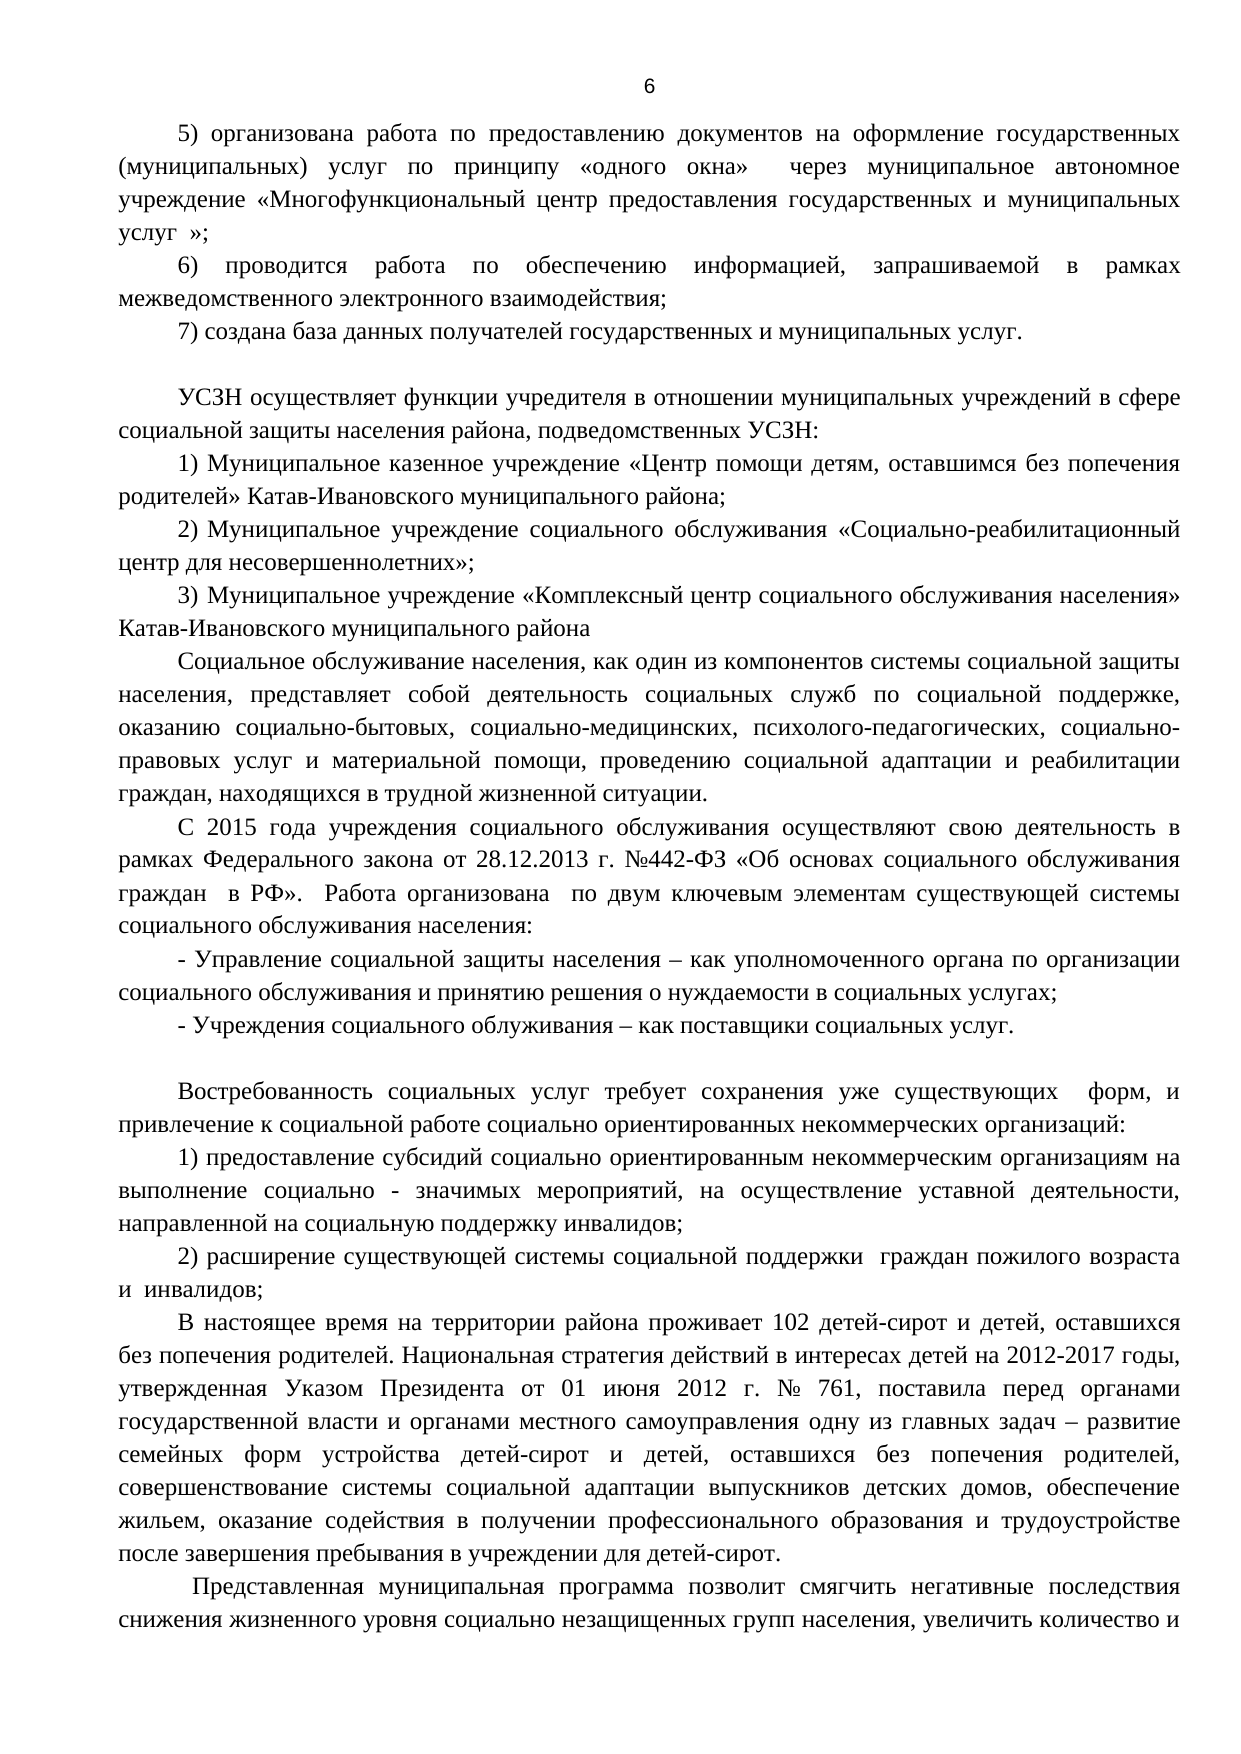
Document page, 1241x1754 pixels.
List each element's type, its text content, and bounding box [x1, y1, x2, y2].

text 7) создана база данных получателей государственных и муниципальных услуг. [118, 316, 1181, 345]
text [118, 1571, 1181, 1633]
text - Учреждения социального облуживания – как поставщики социальных услуг. [118, 1010, 1181, 1038]
text 5) организована работа по предоставлению документов на оформление государственных (муниципальных) услуг по принципу «одного окна» через муниципальное автономное учреждение «Многофункциональный центр предоставления государственных и муниципальных услуг »; [118, 118, 1181, 246]
text В настоящее время на территории района проживает 102 детей-сирот и детей, оставшихся без попечения родителей. Национальная стратегия действий в интересах детей на 2012-2017 годы, утвержденная Указом Президента от 01 июня 2012 г. № 761, поставила перед органами государственной власти и органами местного самоуправления одну из главных задач – развитие семейных форм устройства детей-сирот и детей, оставшихся без попечения родителей, совершенствование системы социальной адаптации выпускников детских домов, обеспечение жильем, оказание содействия в получении профессионального образования и трудоустройстве после завершения пребывания в учреждении для детей-сирот. [118, 1307, 1181, 1567]
list Муниципальное учреждение «Комплексный центр социального обслуживания населения» Катав-Ивановского муниципального района [118, 580, 1181, 642]
text УСЗН осуществляет функции учредителя в отношении муниципальных учреждений в сфере социальной защиты населения района, подведомственных УСЗН: [118, 382, 1181, 444]
list Муниципальное учреждение социального обслуживания «Социально-реабилитационный центр для несовершеннолетних»; [118, 514, 1181, 576]
text 2) расширение существующей системы социальной поддержки граждан пожилого возраста и инвалидов; [118, 1241, 1181, 1303]
text 6) проводится работа по обеспечению информацией, запрашиваемой в рамках межведомственного электронного взаимодействия; [118, 250, 1181, 312]
text - Управление социальной защиты населения – как уполномоченного органа по организации социального обслуживания и принятию решения о нуждаемости в социальных услугах; [118, 944, 1181, 1005]
text 1) предоставление субсидий социально ориентированным некоммерческим организациям на выполнение социально - значимых мероприятий, на осуществление уставной деятельности, направленной на социальную поддержку инвалидов; [118, 1142, 1181, 1237]
text Социальное обслуживание населения, как один из компонентов системы социальной защиты населения, представляет собой деятельность социальных служб по социальной поддержке, оказанию социально-бытовых, социально-медицинских, психолого-педагогических, социально-правовых услуг и материальной помощи, проведению социальной адаптации и реабилитации граждан, находящихся в трудной жизненной ситуации. [118, 646, 1181, 807]
list Муниципальное казенное учреждение «Центр помощи детям, оставшимся без попечения родителей» Катав-Ивановского муниципального района; [118, 448, 1181, 510]
text Востребованность социальных услуг требует сохранения уже существующих форм, и привлечение к социальной работе социально ориентированных некоммерческих организаций: [118, 1076, 1181, 1137]
text С 2015 года учреждения социального обслуживания осуществляют свою деятельность в рамках Федерального закона от 28.12.2013 г. №442-ФЗ «Об основах социального обслуживания граждан в РФ». Работа организована по двум ключевым элементам существующей системы социального обслуживания населения: [118, 812, 1181, 939]
